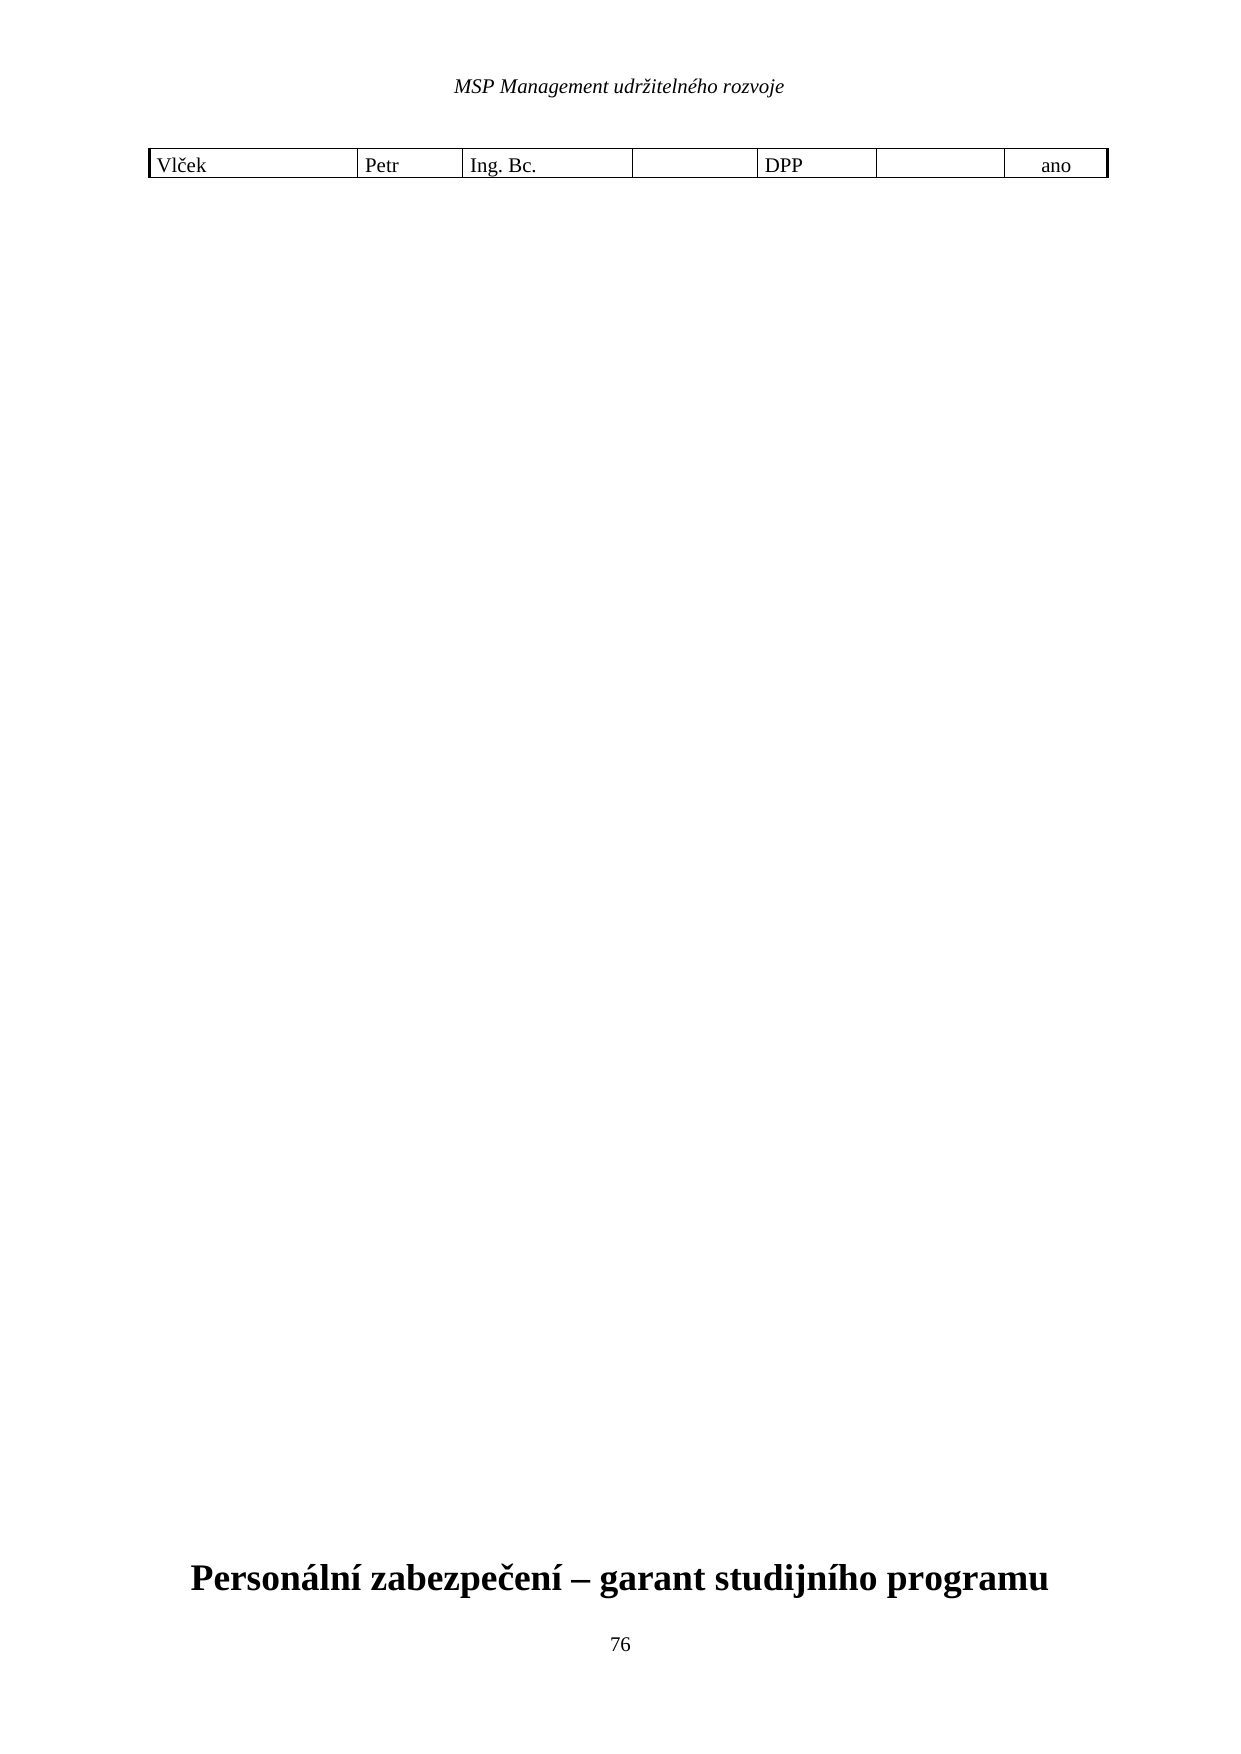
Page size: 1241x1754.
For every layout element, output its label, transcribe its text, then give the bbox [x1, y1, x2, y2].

text Personální zabezpečení – garant studijního programu [148, 1556, 1093, 1599]
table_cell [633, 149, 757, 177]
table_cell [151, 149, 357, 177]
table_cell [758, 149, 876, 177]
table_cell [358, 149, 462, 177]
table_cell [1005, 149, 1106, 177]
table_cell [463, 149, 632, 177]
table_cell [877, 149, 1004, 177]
